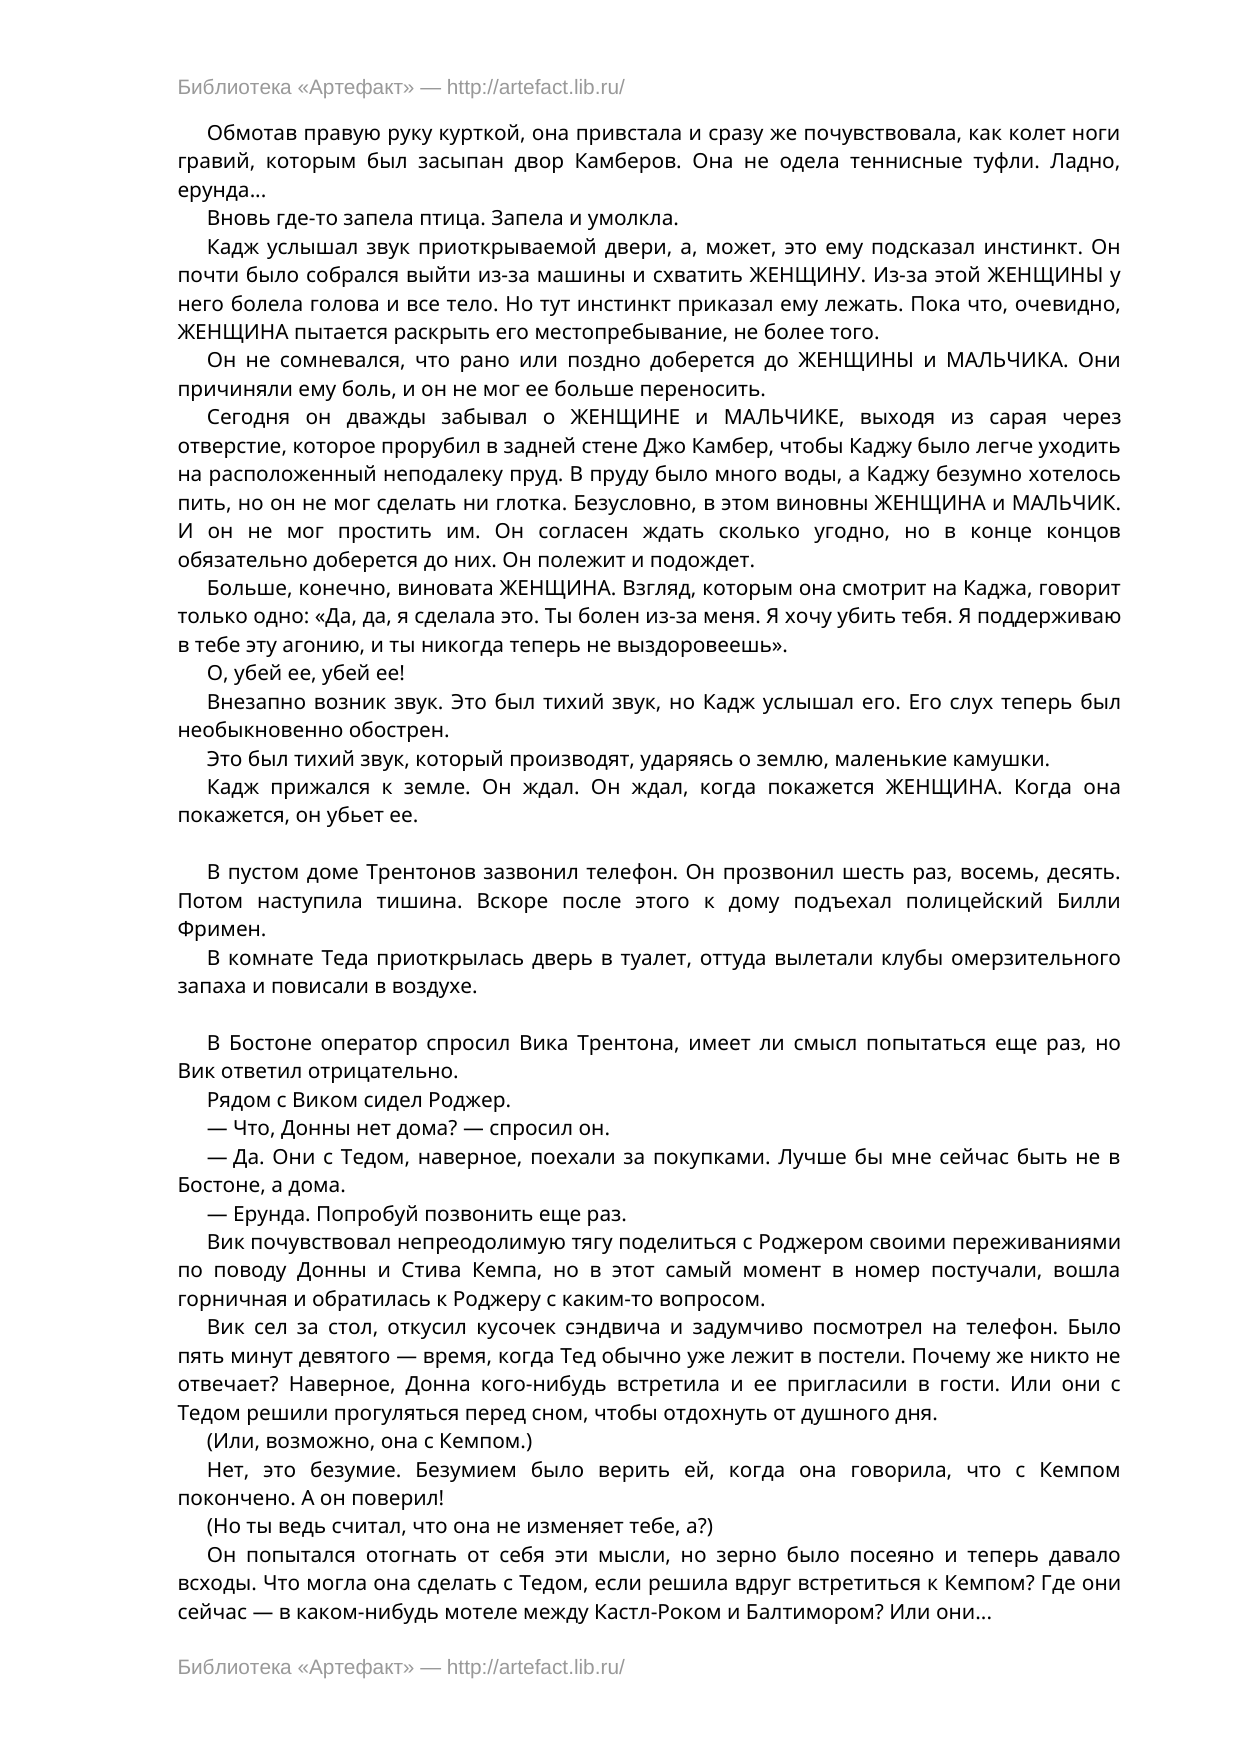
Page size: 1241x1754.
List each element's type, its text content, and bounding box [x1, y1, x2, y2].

text (Но ты ведь считал, что она не изменяет тебе, а?) [177, 1512, 1122, 1540]
text — Да. Они с Тедом, наверное, поехали за покупками. Лучше бы мне сейчас быть не в Бостоне, а дома. [177, 1142, 1122, 1199]
text Это был тихий звук, который производят, ударяясь о землю, маленькие камушки. [177, 744, 1122, 772]
text Кадж прижался к земле. Он ждал. Он ждал, когда покажется ЖЕНЩИНА. Когда она покажется, он убьет ее. [177, 772, 1122, 829]
text — Ерунда. Попробуй позвонить еще раз. [177, 1199, 1122, 1227]
text Вик почувствовал непреодолимую тягу поделиться с Роджером своими переживаниями по поводу Донны и Стива Кемпа, но в этот самый момент в номер постучали, вошла горничная и обратилась к Роджеру с каким-то вопросом. [177, 1227, 1122, 1312]
text Нет, это безумие. Безумием было верить ей, когда она говорила, что с Кемпом покончено. А он поверил! [177, 1455, 1122, 1512]
text В пустом доме Трентонов зазвонил телефон. Он прозвонил шесть раз, восемь, десять. Потом наступила тишина. Вскоре после этого к дому подъехал полицейский Билли Фримен. [177, 857, 1122, 943]
text Он не сомневался, что рано или поздно доберется до ЖЕНЩИНЫ и МАЛЬЧИКА. Они причиняли ему боль, и он не мог ее больше переносить. [177, 346, 1122, 402]
text Сегодня он дважды забывал о ЖЕНЩИНЕ и МАЛЬЧИКЕ, выходя из сарая через отверстие, которое прорубил в задней стене Джо Камбер, чтобы Каджу было легче уходить на расположенный неподалеку пруд. В пруду было много воды, а Каджу безумно хотелось пить, но он не мог сделать ни глотка. Безусловно, в этом виновны ЖЕНЩИНА и МАЛЬЧИК. И он не мог простить им. Он согласен ждать сколько угодно, но в конце концов обязательно доберется до них. Он полежит и подождет. [177, 402, 1122, 573]
text Обмотав правую руку курткой, она привстала и сразу же почувствовала, как колет ноги гравий, которым был засыпан двор Камберов. Она не одела теннисные туфли. Ладно, ерунда... [177, 118, 1122, 203]
text — Что, Донны нет дома? — спросил он. [177, 1113, 1122, 1142]
text Внезапно возник звук. Это был тихий звук, но Кадж услышал его. Его слух теперь был необыкновенно обострен. [177, 687, 1122, 744]
text (Или, возможно, она с Кемпом.) [177, 1426, 1122, 1455]
text Вик сел за стол, откусил кусочек сэндвича и задумчиво посмотрел на телефон. Было пять минут девятого — время, когда Тед обычно уже лежит в постели. Почему же никто не отвечает? Наверное, Донна кого-нибудь встретила и ее пригласили в гости. Или они с Тедом решили прогуляться перед сном, чтобы отдохнуть от душного дня. [177, 1312, 1122, 1426]
text Рядом с Виком сидел Роджер. [177, 1085, 1122, 1113]
text В Бостоне оператор спросил Вика Трентона, имеет ли смысл попытаться еще раз, но Вик ответил отрицательно. [177, 1028, 1122, 1085]
text Больше, конечно, виновата ЖЕНЩИНА. Взгляд, которым она смотрит на Каджа, говорит только одно: «Да, да, я сделала это. Ты болен из-за меня. Я хочу убить тебя. Я поддерживаю в тебе эту агонию, и ты никогда теперь не выздоровеешь». [177, 573, 1122, 658]
text Вновь где-то запела птица. Запела и умолкла. [177, 203, 1122, 232]
text Он попытался отогнать от себя эти мысли, но зерно было посеяно и теперь давало всходы. Что могла она сделать с Тедом, если решила вдруг встретиться к Кемпом? Где они сейчас — в каком-нибудь мотеле между Кастл-Роком и Балтимором? Или они... [177, 1540, 1122, 1625]
text В комнате Теда приоткрылась дверь в туалет, оттуда вылетали клубы омерзительного запаха и повисали в воздухе. [177, 943, 1122, 1000]
text Кадж услышал звук приоткрываемой двери, а, может, это ему подсказал инстинкт. Он почти было собрался выйти из-за машины и схватить ЖЕНЩИНУ. Из-за этой ЖЕНЩИНЫ у него болела голова и все тело. Но тут инстинкт приказал ему лежать. Пока что, очевидно, ЖЕНЩИНА пытается раскрыть его местопребывание, не более того. [177, 232, 1122, 346]
text О, убей ее, убей ее! [177, 658, 1122, 687]
